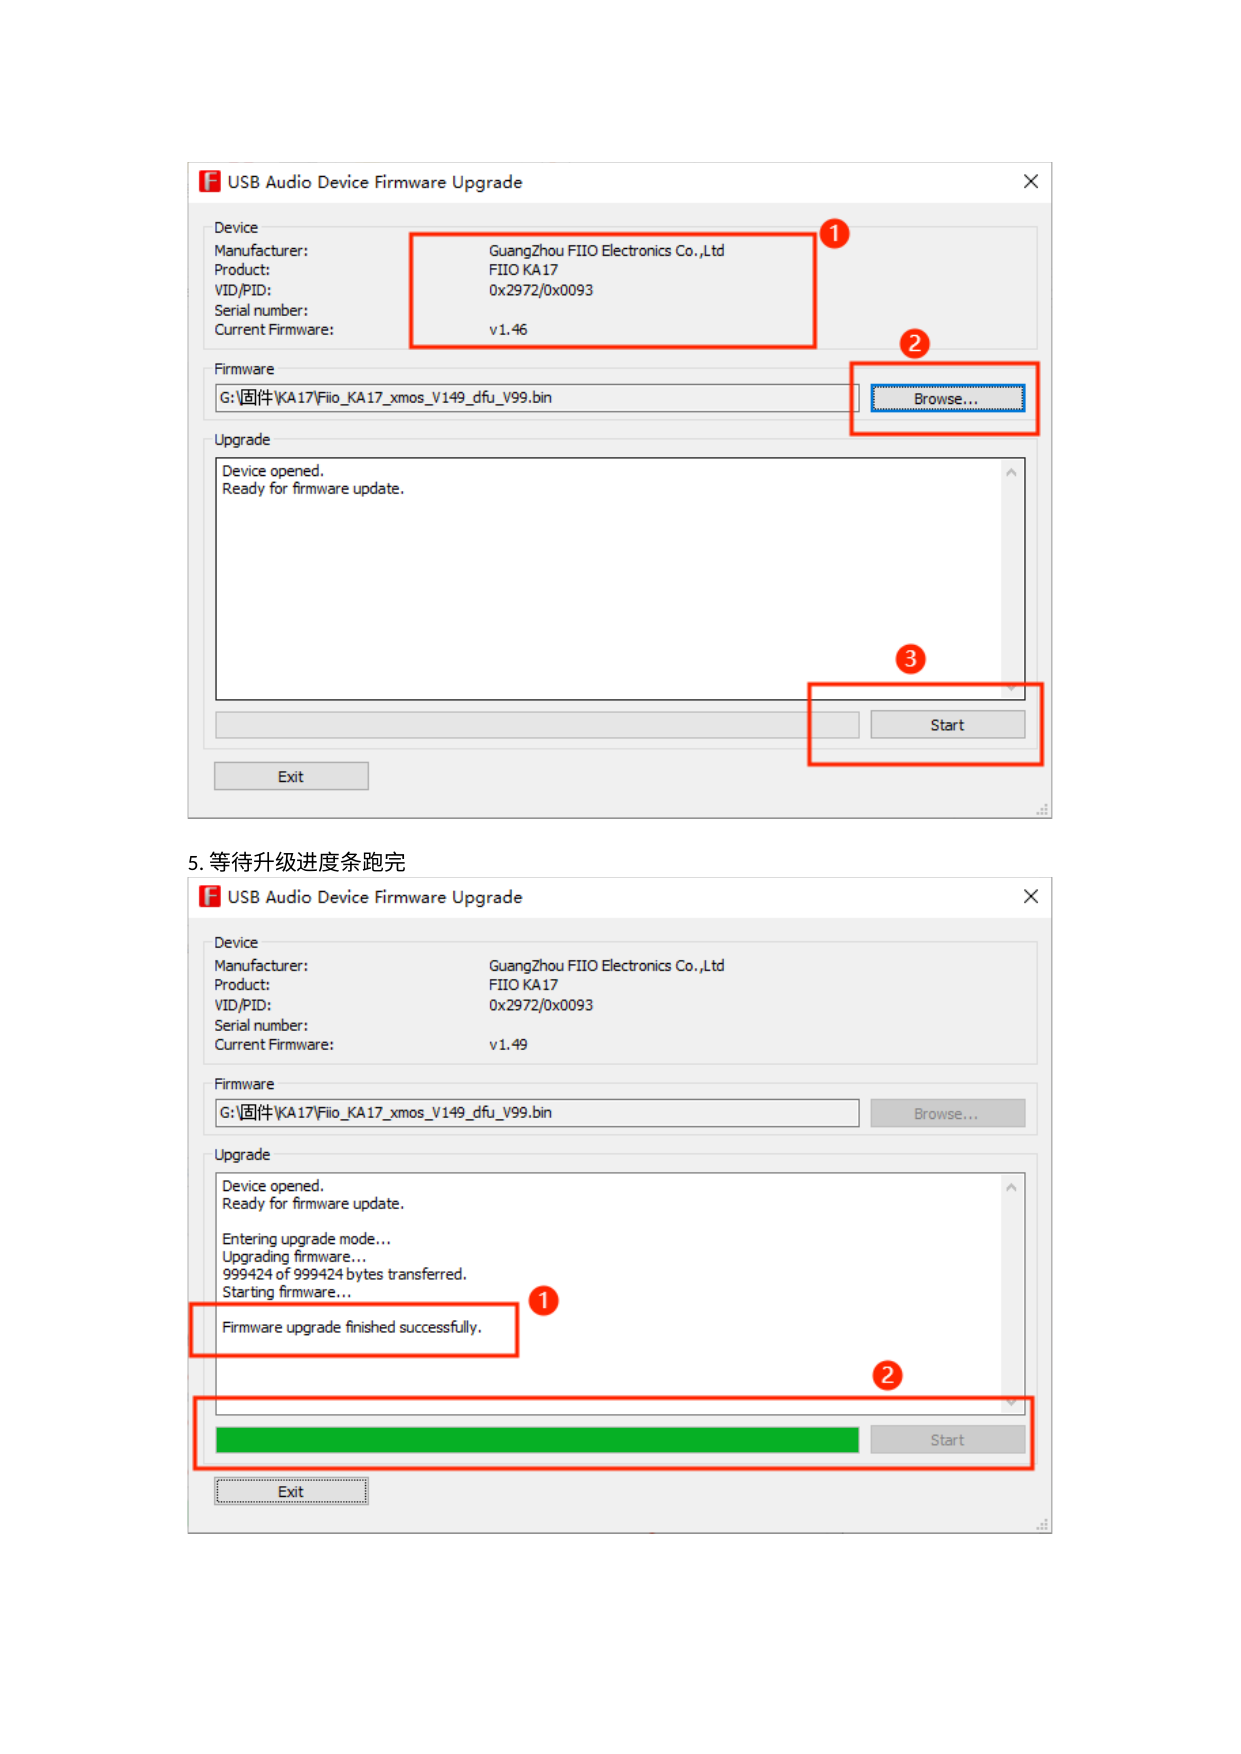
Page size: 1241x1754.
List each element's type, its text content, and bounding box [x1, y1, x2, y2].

list 等待升级进度条跑完 [187, 844, 1053, 877]
picture [187, 162, 1053, 819]
picture [187, 877, 1053, 1534]
